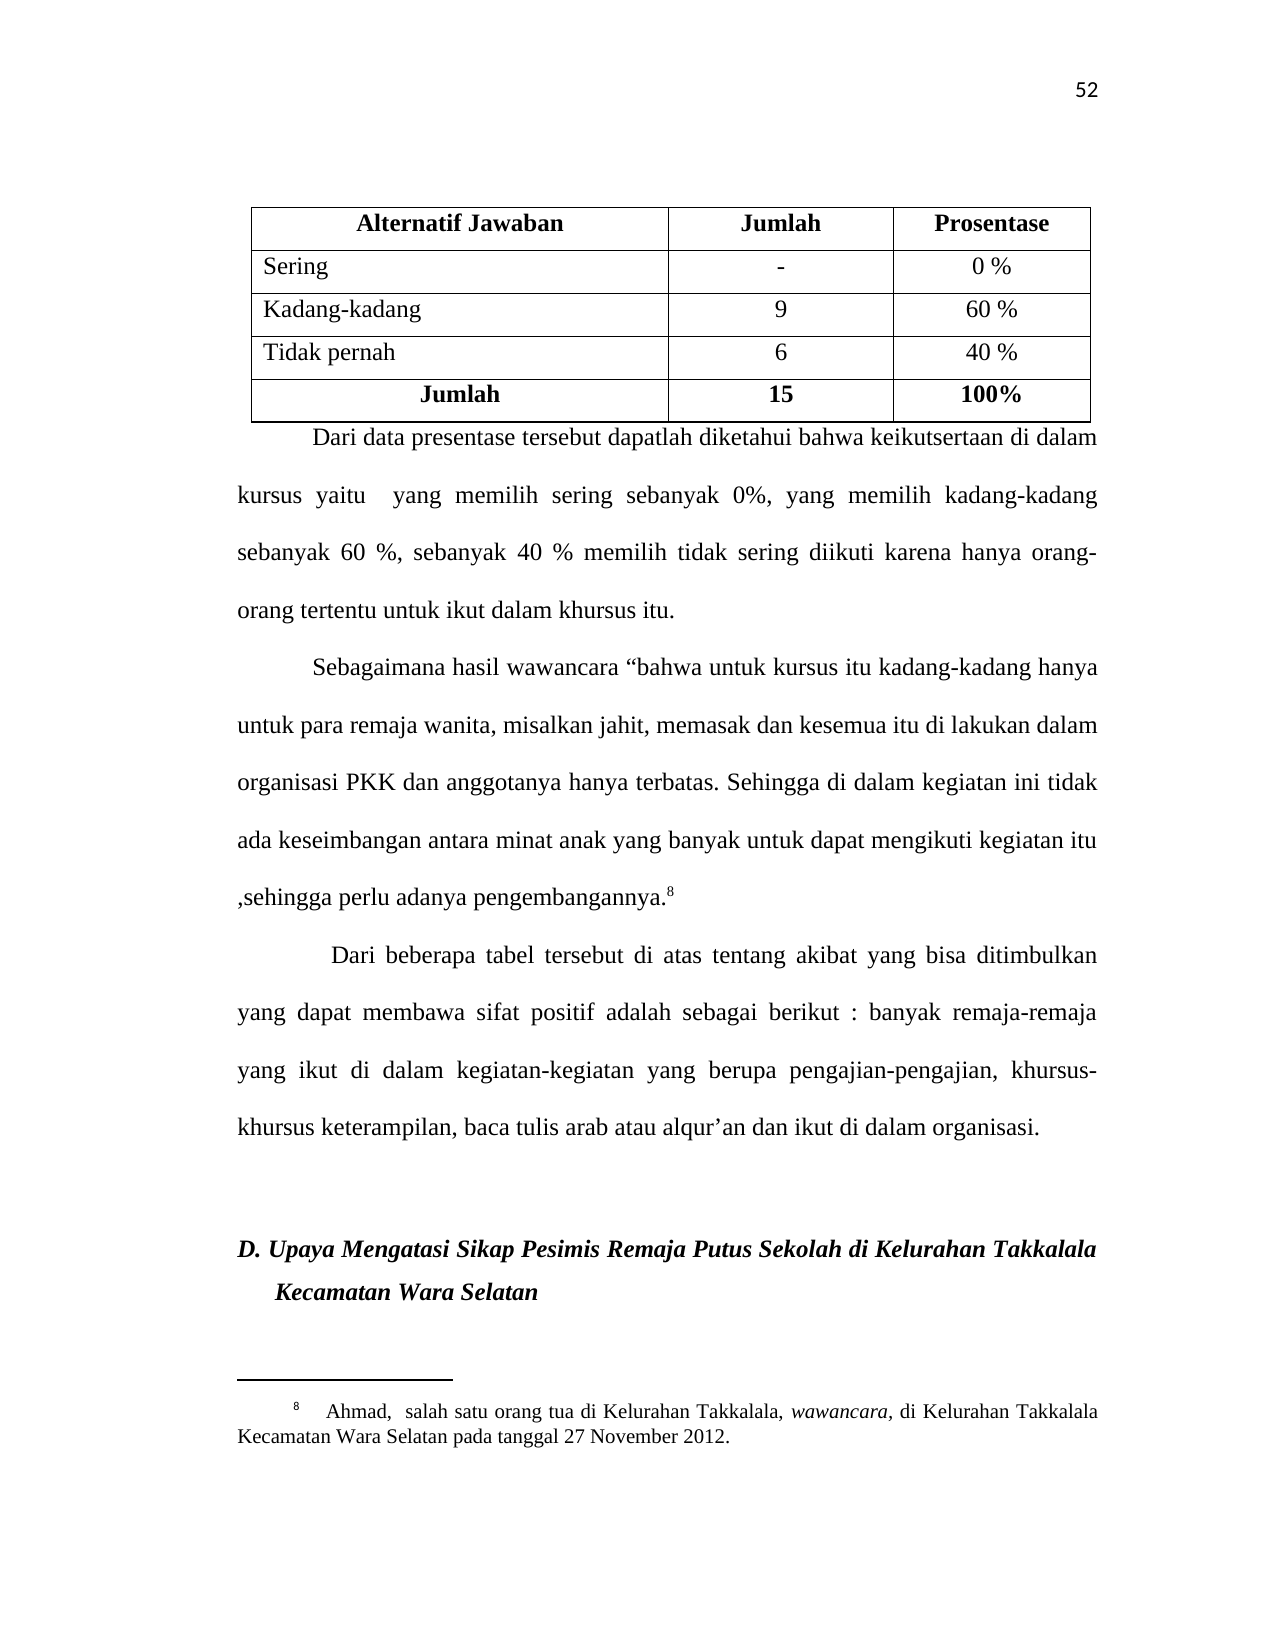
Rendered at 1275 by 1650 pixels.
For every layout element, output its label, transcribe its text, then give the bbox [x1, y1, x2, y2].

table_cell 6 [669, 337, 893, 378]
table_cell 100% [894, 380, 1090, 421]
text Sebagaimana hasil wawancara “bahwa untuk kursus itu kadang-kadang hanya untuk para remaja wanita, misalkan jahit, memasak dan kesemua itu di lakukan dalam organisasi PKK dan anggotanya hanya terbatas. Sehingga di dalam kegiatan ini tidak ada keseimbangan antara minat anak yang banyak untuk dapat mengikuti kegiatan itu ,sehingga perlu adanya pengembangannya. [237, 652, 1098, 911]
text D. Upaya Mengatasi Sikap Pesimis Remaja Putus Sekolah di Kelurahan Takkalala Kecamatan Wara Selatan [237, 1234, 1098, 1306]
table_cell 9 [669, 294, 893, 336]
table_cell Tidak pernah [252, 337, 668, 378]
table_cell Kadang-kadang [252, 294, 668, 336]
table_cell 0 % [894, 251, 1090, 293]
table_cell 60 % [894, 294, 1090, 336]
text Dari data presentase tersebut dapatlah diketahui bahwa keikutsertaan di dalam kursus yaitu yang memilih sering sebanyak 0%, yang memilih kadang-kadang sebanyak 60 %, sebanyak 40 % memilih tidak sering diikuti karena hanya orang-orang tertentu untuk ikut dalam khursus itu. [237, 422, 1098, 624]
table_header Jumlah [669, 208, 893, 250]
table_cell Jumlah [252, 380, 668, 421]
table_header Alternatif Jawaban [252, 208, 668, 250]
table_cell 40 % [894, 337, 1090, 378]
text Dari beberapa tabel tersebut di atas tentang akibat yang bisa ditimbulkan yang dapat membawa sifat positif adalah sebagai berikut : banyak remaja-remaja yang ikut di dalam kegiatan-kegiatan yang berupa pengajian-pengajian, khursus-khursus keterampilan, baca tulis arab atau alqur’an dan ikut di dalam organisasi. [237, 940, 1098, 1141]
table_cell - [669, 251, 893, 293]
table_cell Sering [252, 251, 668, 293]
table_header Prosentase [894, 208, 1090, 250]
table_cell 15 [669, 380, 893, 421]
